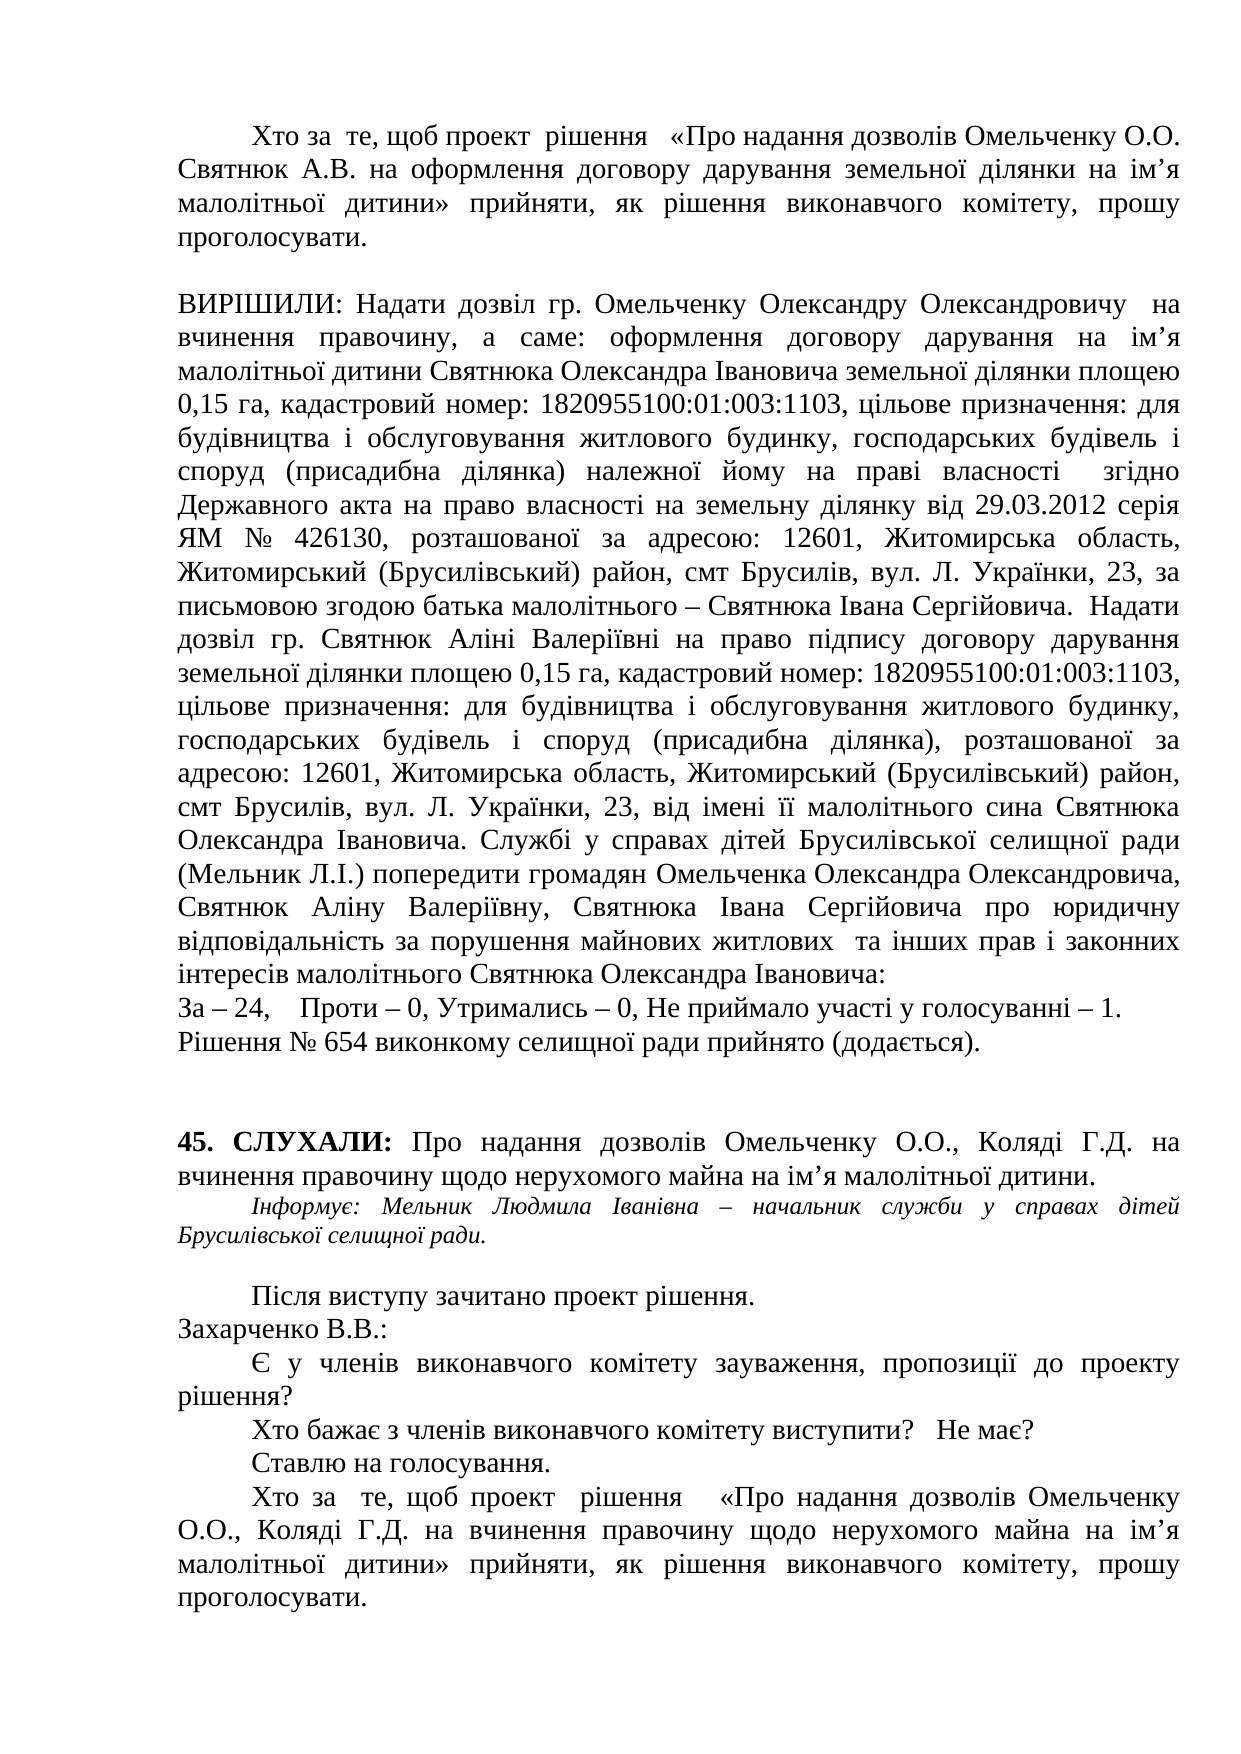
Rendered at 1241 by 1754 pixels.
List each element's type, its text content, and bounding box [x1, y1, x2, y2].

text Інформує: Мельник Людмила Іванівна – начальник служби у справах дітей Брусилівської селищної ради. [177, 1191, 1181, 1249]
text 45. СЛУХАЛИ: Про надання дозволів Омельченку О.О., Коляді Г.Д. на вчинення правочину щодо нерухомого майна на ім’я малолітньої дитини. [177, 1124, 1181, 1191]
text За – 24, Проти – 0, Утримались – 0, Не приймало участі у голосуванні – 1. [177, 990, 1181, 1024]
text Ставлю на голосування. [177, 1445, 1181, 1479]
text Хто бажає з членів виконавчого комітету виступити? Не має? [177, 1412, 1181, 1445]
text Є у членів виконавчого комітету зауваження, пропозиції до проекту рішення? [177, 1345, 1181, 1412]
text Рішення № 654 виконкому селищної ради прийнято (додається). [177, 1024, 1181, 1057]
text Хто за те, щоб проект рішення «Про надання дозволів Омельченку О.О., Коляді Г.Д. на вчинення правочину щодо нерухомого майна на ім’я малолітньої дитини» прийняти, як рішення виконавчого комітету, прошу проголосувати. [177, 1479, 1181, 1613]
text ВИРІШИЛИ: Надати дозвіл гр. Омельченку Олександру Олександровичу на вчинення правочину, а саме: оформлення договору дарування на ім’я малолітньої дитини Святнюка Олександра Івановича земельної ділянки площею 0,15 га, кадастровий номер: 1820955100:01:003:1103, цільове призначення: для будівництва і обслуговування житлового будинку, господарських будівель і споруд (присадибна ділянка) належної йому на праві власності згідно Державного акта на право власності на земельну ділянку від 29.03.2012 серія ЯМ № 426130, розташованої за адресою: 12601, Житомирська область, Житомирський (Брусилівський) район, смт Брусилів, вул. Л. Українки, 23, за письмовою згодою батька малолітнього – Святнюка Івана Сергійовича. Надати дозвіл гр. Святнюк Аліні Валеріївні на право підпису договору дарування земельної ділянки площею 0,15 га, кадастровий номер: 1820955100:01:003:1103, цільове призначення: для будівництва і обслуговування житлового будинку, господарських будівель і споруд (присадибна ділянка), розташованої за адресою: 12601, Житомирська область, Житомирський (Брусилівський) район, смт Брусилів, вул. Л. Українки, 23, від імені її малолітнього сина Святнюка Олександра Івановича. Службі у справах дітей Брусилівської селищної ради (Мельник Л.І.) попередити громадян Омельченка Олександра Олександровича, Святнюк Аліну Валеріївну, Святнюка Івана Сергійовича про юридичну відповідальність за порушення майнових житлових та інших прав і законних інтересів малолітнього Святнюка Олександра Івановича: [177, 286, 1181, 990]
text Захарченко В.В.: [177, 1311, 1181, 1345]
text Хто за те, щоб проект рішення «Про надання дозволів Омельченку О.О. Святнюк А.В. на оформлення договору дарування земельної ділянки на ім’я малолітньої дитини» прийняти, як рішення виконавчого комітету, прошу проголосувати. [177, 118, 1181, 252]
text Після виступу зачитано проект рішення. [177, 1278, 1181, 1311]
